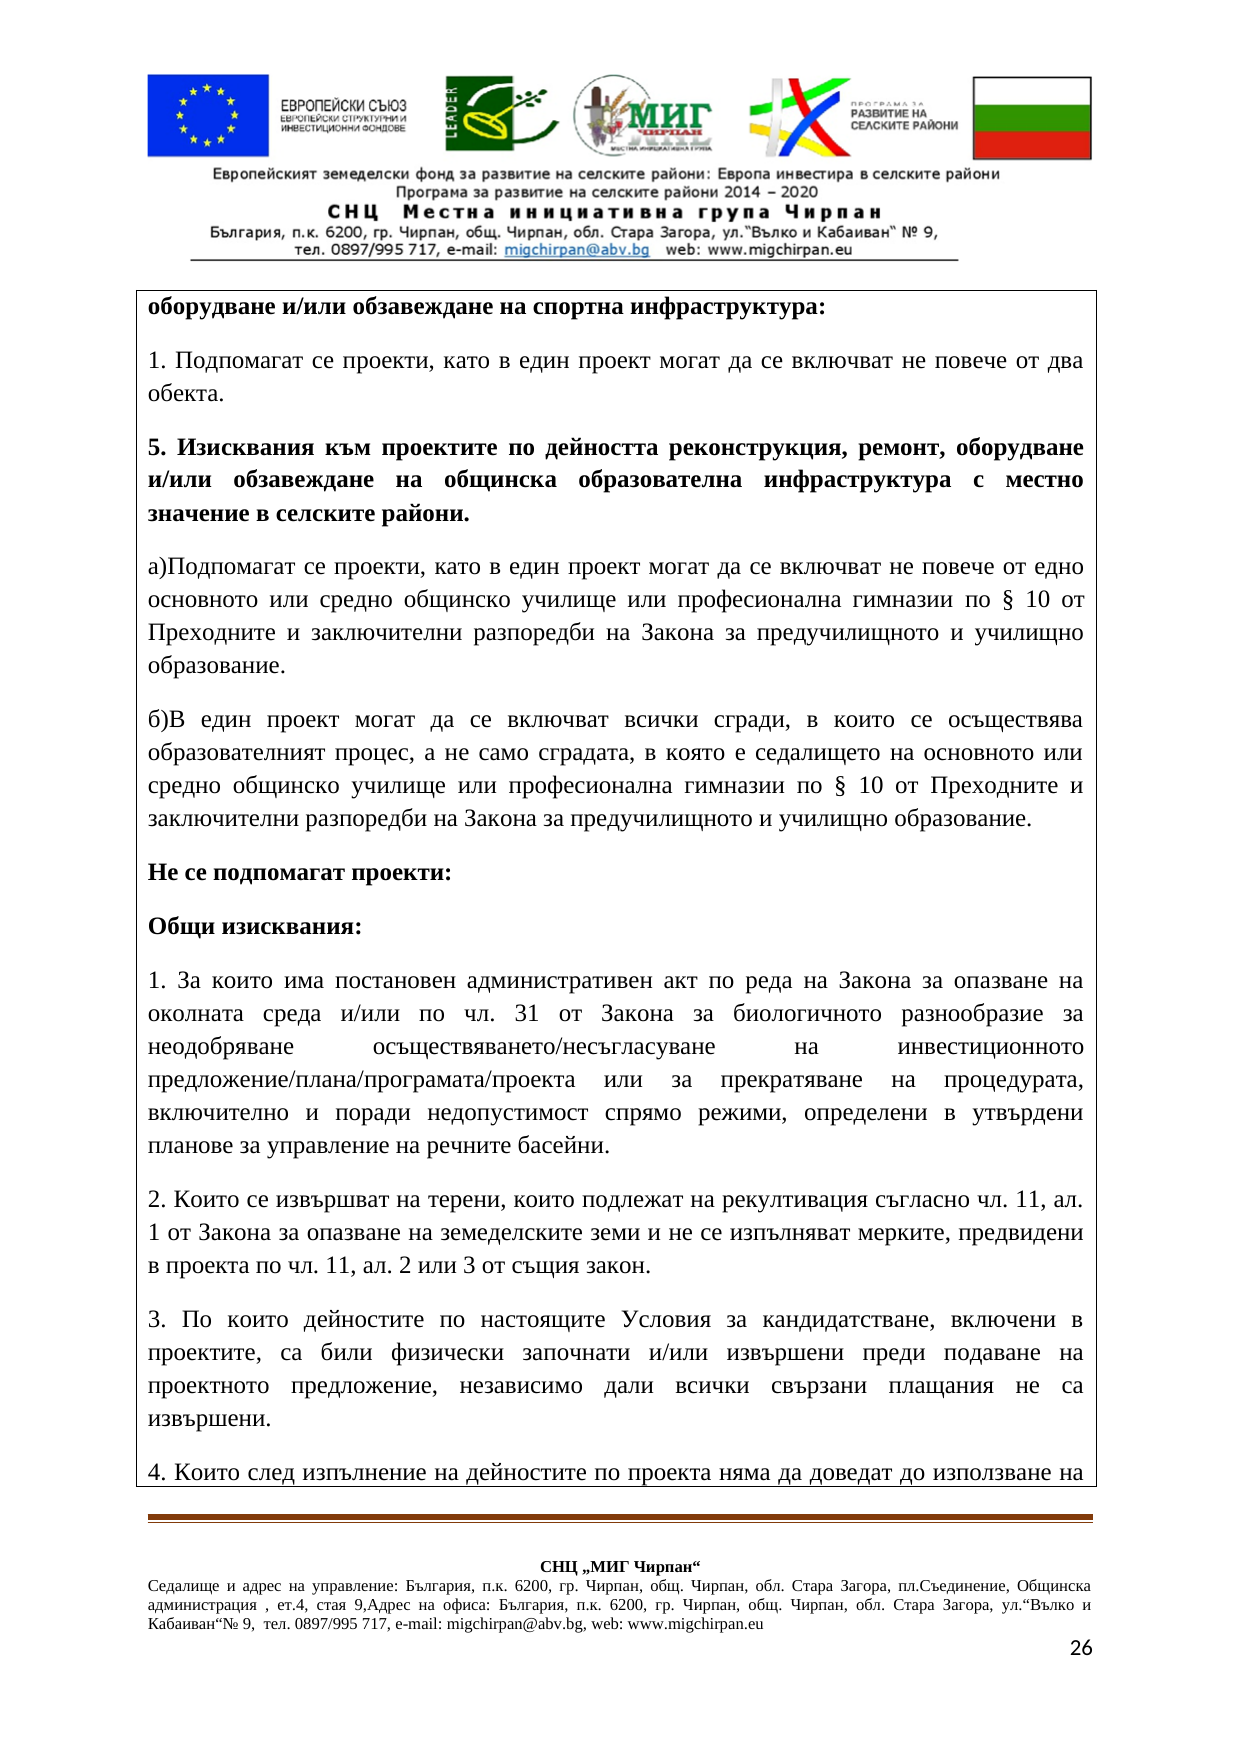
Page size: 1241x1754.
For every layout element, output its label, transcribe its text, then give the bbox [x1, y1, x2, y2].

picture [147, 73, 1093, 262]
